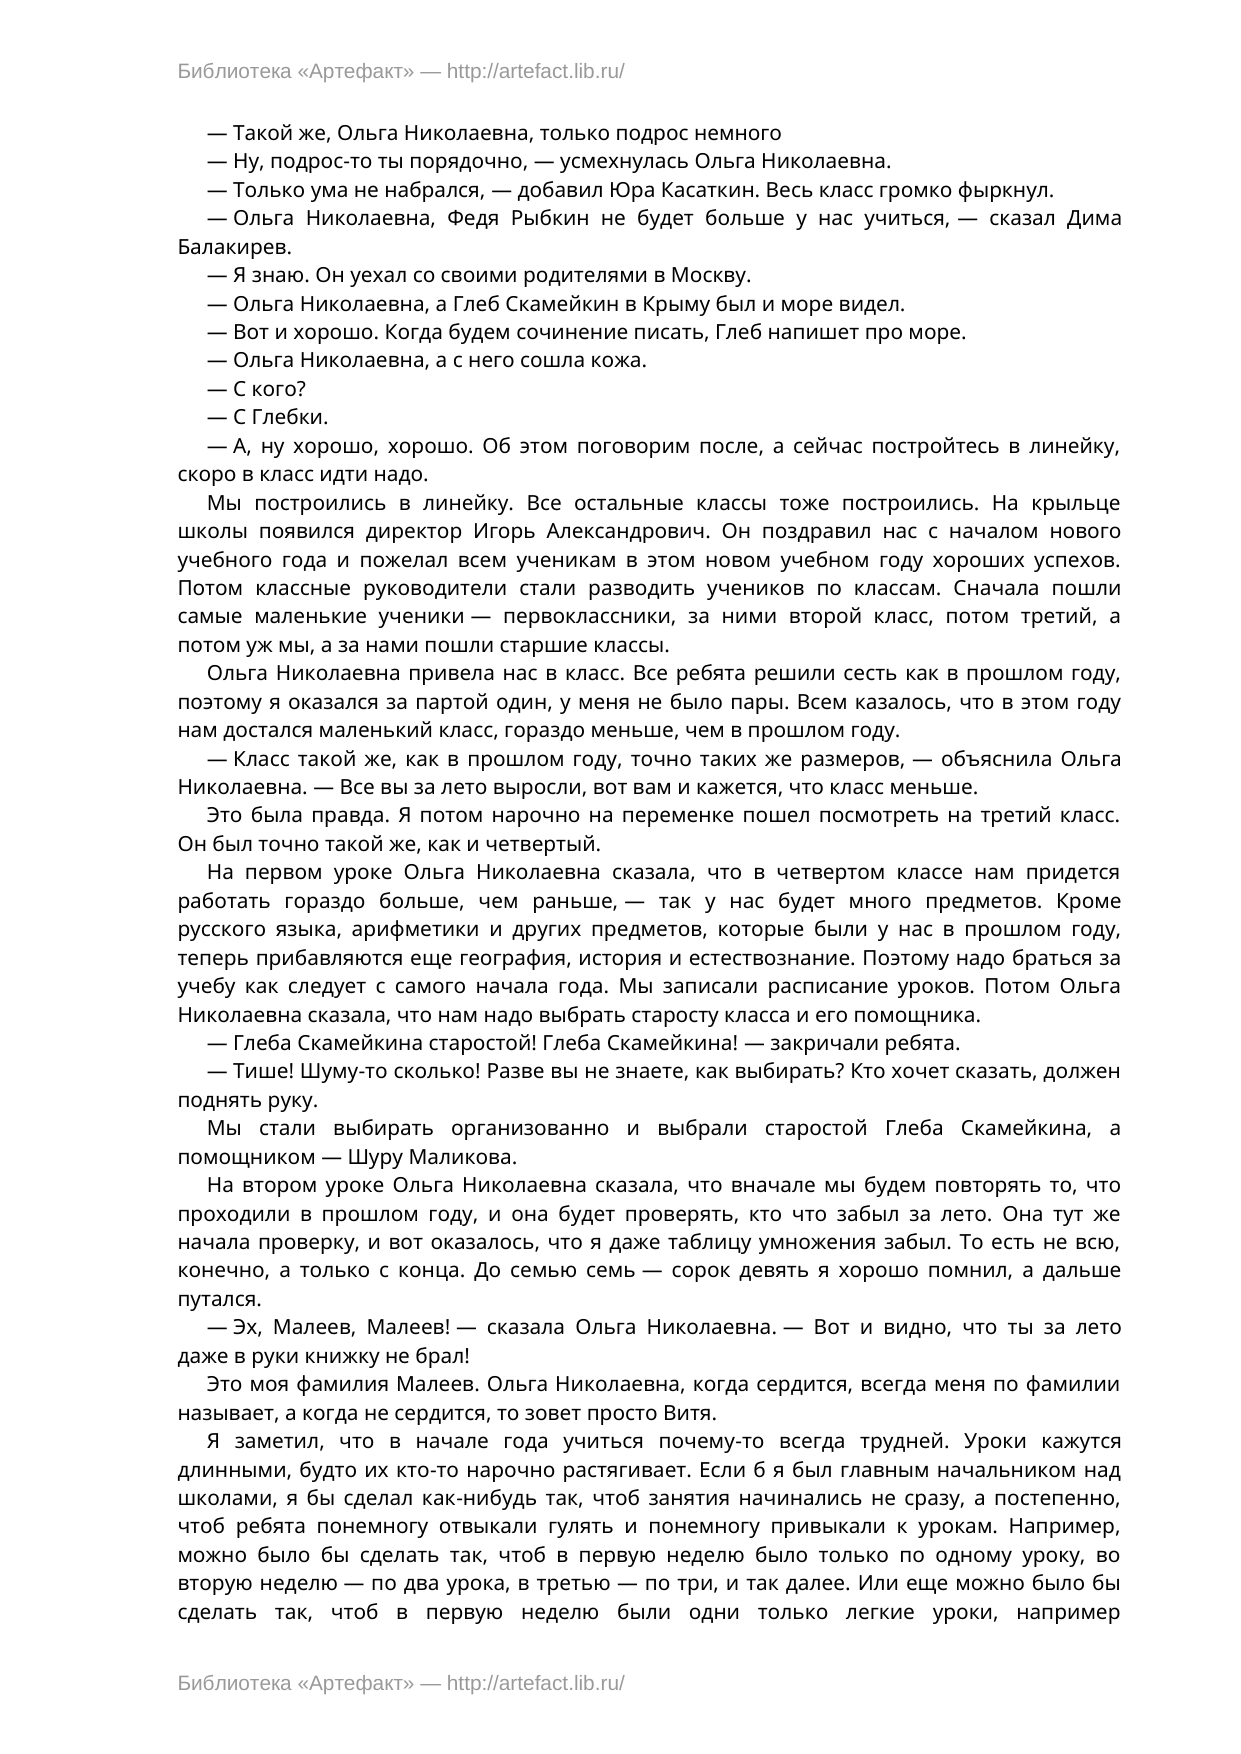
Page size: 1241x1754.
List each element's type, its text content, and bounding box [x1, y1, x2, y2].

text Это была правда. Я потом нарочно на переменке пошел посмотреть на третий класс. Он был точно такой же, как и четвертый. [177, 801, 1122, 857]
text — Эх, Малеев, Малеев! — сказала Ольга Николаевна. — Вот и видно, что ты за лето даже в руки книжку не брал! [177, 1312, 1122, 1369]
text — Глеба Скамейкина старостой! Глеба Скамейкина! — закричали ребята. [177, 1028, 1122, 1057]
text Мы стали выбирать организованно и выбрали старостой Глеба Скамейкина, а помощником — Шуру Маликова. [177, 1113, 1122, 1170]
text — Класс такой же, как в прошлом году, точно таких же размеров, — объяснила Ольга Николаевна. — Все вы за лето выросли, вот вам и кажется, что класс меньше. [177, 744, 1122, 801]
text — С Глебки. [177, 402, 1122, 431]
text Мы построились в линейку. Все остальные классы тоже построились. На крыльце школы появился директор Игорь Александрович. Он поздравил нас с началом нового учебного года и пожелал всем ученикам в этом новом учебном году хороших успехов. Потом классные руководители стали разводить учеников по классам. Сначала пошли самые маленькие ученики — первоклассники, за ними второй класс, потом третий, а потом уж мы, а за нами пошли старшие классы. [177, 488, 1122, 658]
text На втором уроке Ольга Николаевна сказала, что вначале мы будем повторять то, что проходили в прошлом году, и она будет проверять, кто что забыл за лето. Она тут же начала проверку, и вот оказалось, что я даже таблицу умножения забыл. То есть не всю, конечно, а только с конца. До семью семь — сорок девять я хорошо помнил, а дальше путался. [177, 1170, 1122, 1312]
text — Тише! Шуму-то сколько! Разве вы не знаете, как выбирать? Кто хочет сказать, должен поднять руку. [177, 1057, 1122, 1113]
text Ольга Николаевна привела нас в класс. Все ребята решили сесть как в прошлом году, поэтому я оказался за партой один, у меня не было пары. Всем казалось, что в этом году нам достался маленький класс, гораздо меньше, чем в прошлом году. [177, 658, 1122, 744]
text — Ольга Николаевна, а с него сошла кожа. [177, 346, 1122, 374]
text — С кого? [177, 374, 1122, 402]
text — А, ну хорошо, хорошо. Об этом поговорим после, а сейчас постройтесь в линейку, скоро в класс идти надо. [177, 431, 1122, 488]
text — Я знаю. Он уехал со своими родителями в Москву. [177, 260, 1122, 289]
text На первом уроке Ольга Николаевна сказала, что в четвертом классе нам придется работать гораздо больше, чем раньше, — так у нас будет много предметов. Кроме русского языка, арифметики и других предметов, которые были у нас в прошлом году, теперь прибавляются еще география, история и естествознание. Поэтому надо браться за учебу как следует с самого начала года. Мы записали расписание уроков. Потом Ольга Николаевна сказала, что нам надо выбрать старосту класса и его помощника. [177, 857, 1122, 1028]
text — Ну, подрос-то ты порядочно, — усмехнулась Ольга Николаевна. [177, 147, 1122, 175]
text — Ольга Николаевна, а Глеб Скамейкин в Крыму был и море видел. [177, 289, 1122, 317]
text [177, 1426, 1122, 1625]
text Это моя фамилия Малеев. Ольга Николаевна, когда сердится, всегда меня по фамилии называет, а когда не сердится, то зовет просто Витя. [177, 1369, 1122, 1426]
text — Вот и хорошо. Когда будем сочинение писать, Глеб напишет про море. [177, 317, 1122, 346]
text — Такой же, Ольга Николаевна, только подрос немного [177, 118, 1122, 147]
text — Ольга Николаевна, Федя Рыбкин не будет больше у нас учиться, — сказал Дима Балакирев. [177, 203, 1122, 260]
text — Только ума не набрался, — добавил Юра Касаткин. Весь класс громко фыркнул. [177, 175, 1122, 203]
